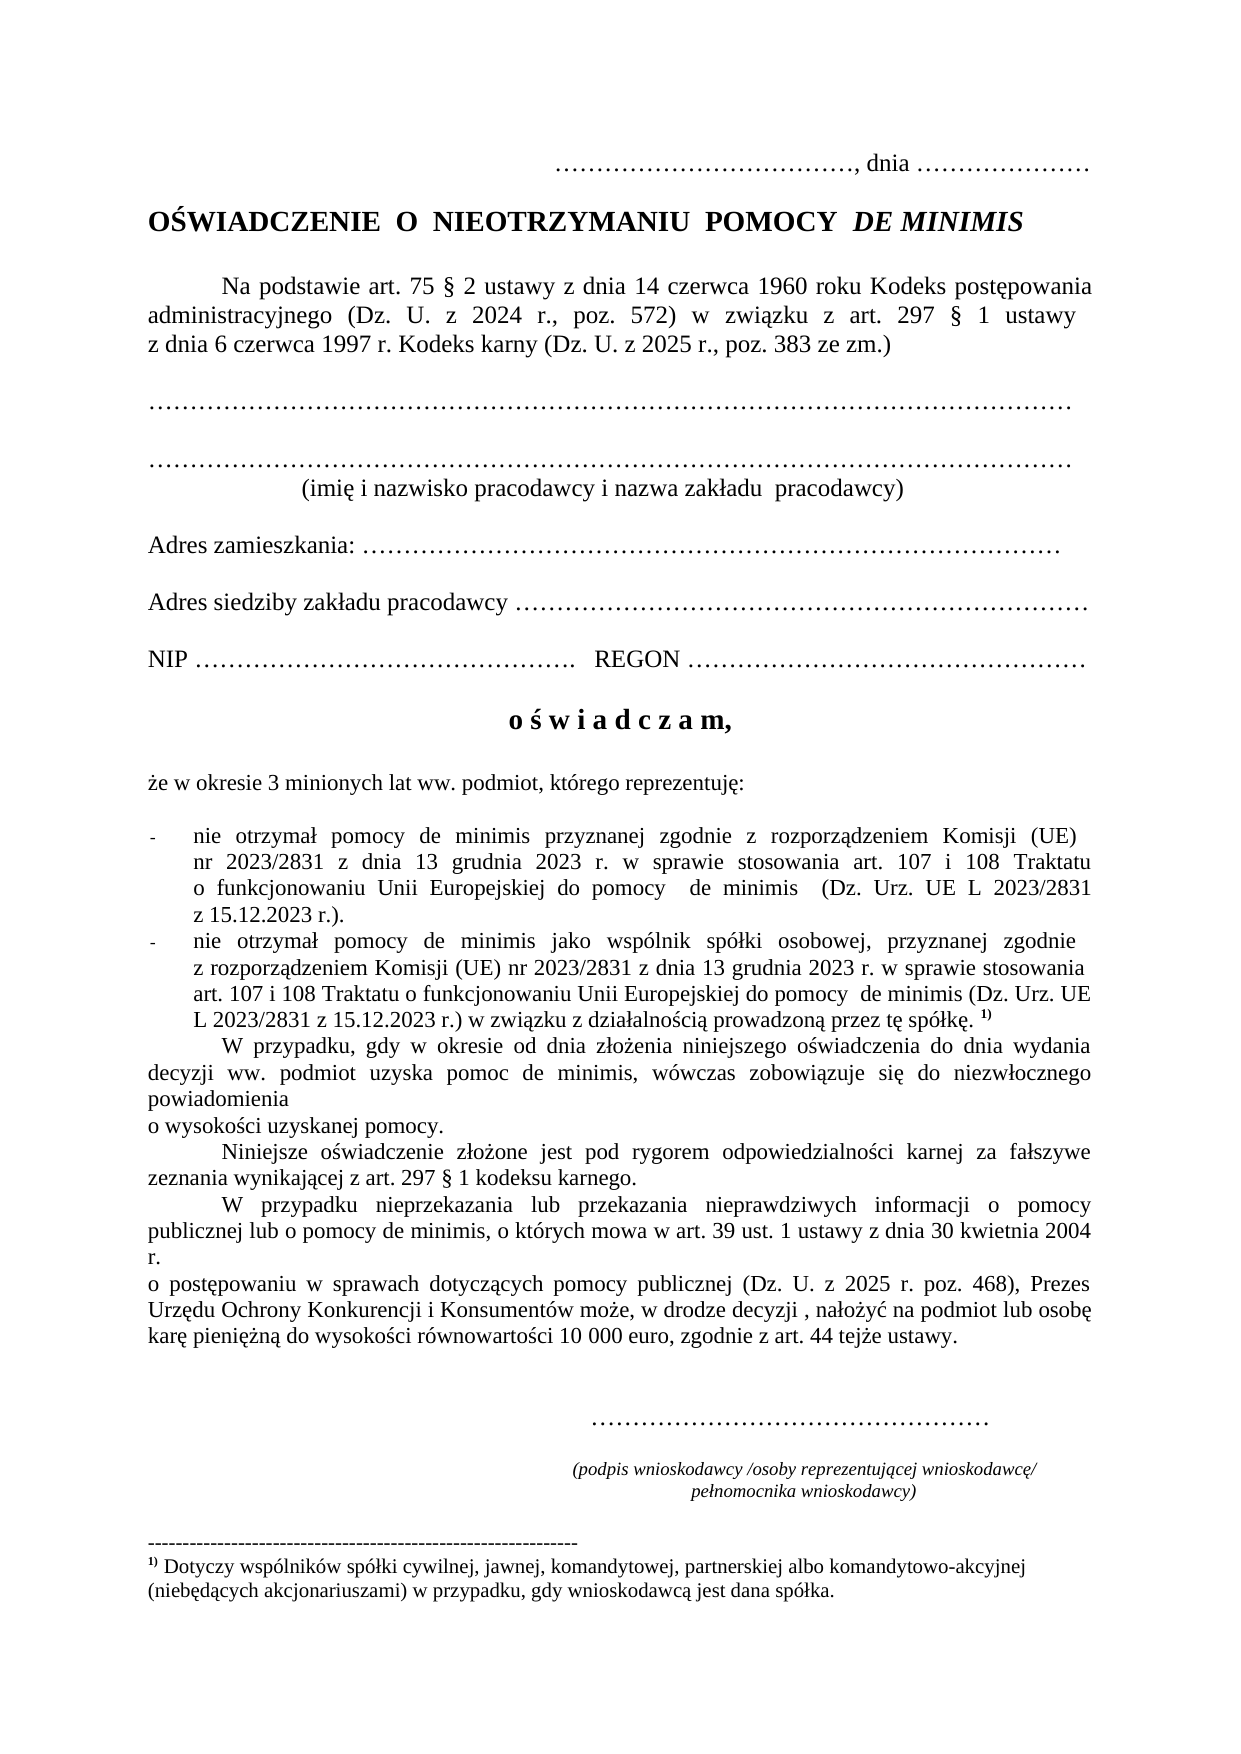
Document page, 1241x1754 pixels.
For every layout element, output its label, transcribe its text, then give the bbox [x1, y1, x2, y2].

text W przypadku, gdy w okresie od dnia złożenia niniejszego oświadczenia do dnia wydania decyzji ww. podmiot uzyska pomoc de minimis, wówczas zobowiązuje się do niezwłocznego powiadomienia o wysokości uzyskanej pomocy. [148, 1033, 1093, 1138]
text Na podstawie art. 75 § 2 ustawy z dnia 14 czerwca 1960 roku Kodeks postępowania administracyjnego (Dz. U. z 2024 r., poz. 572) w związku z art. 297 § 1 ustawy z dnia 6 czerwca 1997 r. Kodeks karny (Dz. U. z 2025 r., poz. 383 ze zm.) [148, 271, 1093, 358]
text Adres siedziby zakładu pracodawcy …………………………………………………………… [148, 587, 1093, 616]
text -------------------------------------------------------------- [148, 1530, 1093, 1554]
text ………………………………………… [148, 1402, 1093, 1430]
text Niniejsze oświadczenie złożone jest pod rygorem odpowiedzialności karnej za fałszywe zeznania wynikającej z art. 297 § 1 kodeksu karnego. [148, 1138, 1093, 1191]
text ………………………………, dnia ………………… [148, 148, 1093, 176]
text (imię i nazwisko pracodawcy i nazwa zakładu pracodawcy) [148, 473, 1093, 501]
text ………………………………………………………………………………………………… [148, 444, 1093, 473]
text Adres zamieszkania: ………………………………………………………………………… [148, 530, 1093, 559]
list nie otrzymał pomocy de minimis jako wspólnik spółki osobowej, przyznanej zgodnie z rozporządzeniem Komisji (UE) nr 2023/2831 z dnia 13 grudnia 2023 r. w sprawie stosowania art. 107 i 108 Traktatu o funkcjonowaniu Unii Europejskiej do pomocy de minimis (Dz. Urz. UE L 2023/2831 z 15.12.2023 r.) w związku z działalnością prowadzoną przez tę spółkę. 1) [148, 927, 1093, 1033]
text NIP ………………………………………. REGON ………………………………………… [148, 644, 1093, 673]
text (podpis wnioskodawcy /osoby reprezentującej wnioskodawcę/ pełnomocnika wnioskodawcy) [516, 1430, 1093, 1501]
list nie otrzymał pomocy de minimis przyznanej zgodnie z rozporządzeniem Komisji (UE) nr 2023/2831 z dnia 13 grudnia 2023 r. w sprawie stosowania art. 107 i 108 Traktatu o funkcjonowaniu Unii Europejskiej do pomocy de minimis (Dz. Urz. UE L 2023/2831 z 15.12.2023 r.). [148, 822, 1093, 927]
text ………………………………………………………………………………………………… [148, 386, 1093, 415]
text W przypadku nieprzekazania lub przekazania nieprawdziwych informacji o pomocy publicznej lub o pomocy de minimis, o których mowa w art. 39 ust. 1 ustawy z dnia 30 kwietnia 2004 r. o postępowaniu w sprawach dotyczących pomocy publicznej (Dz. U. z 2025 r. poz. 468), Prezes Urzędu Ochrony Konkurencji i Konsumentów może, w drodze decyzji , nałożyć na podmiot lub osobę karę pieniężną do wysokości równowartości 10 000 euro, zgodnie z art. 44 tejże ustawy. [148, 1191, 1093, 1349]
text OŚWIADCZENIE O NIEOTRZYMANIU POMOCY DE MINIMIS [148, 204, 1093, 238]
text o ś w i a d c z a m, [148, 702, 1093, 736]
text 1) Dotyczy wspólników spółki cywilnej, jawnej, komandytowej, partnerskiej albo komandytowo-akcyjnej (niebędących akcjonariuszami) w przypadku, gdy wnioskodawcą jest dana spółka. [148, 1554, 1093, 1602]
text że w okresie 3 minionych lat ww. podmiot, którego reprezentuję: [148, 769, 1093, 795]
